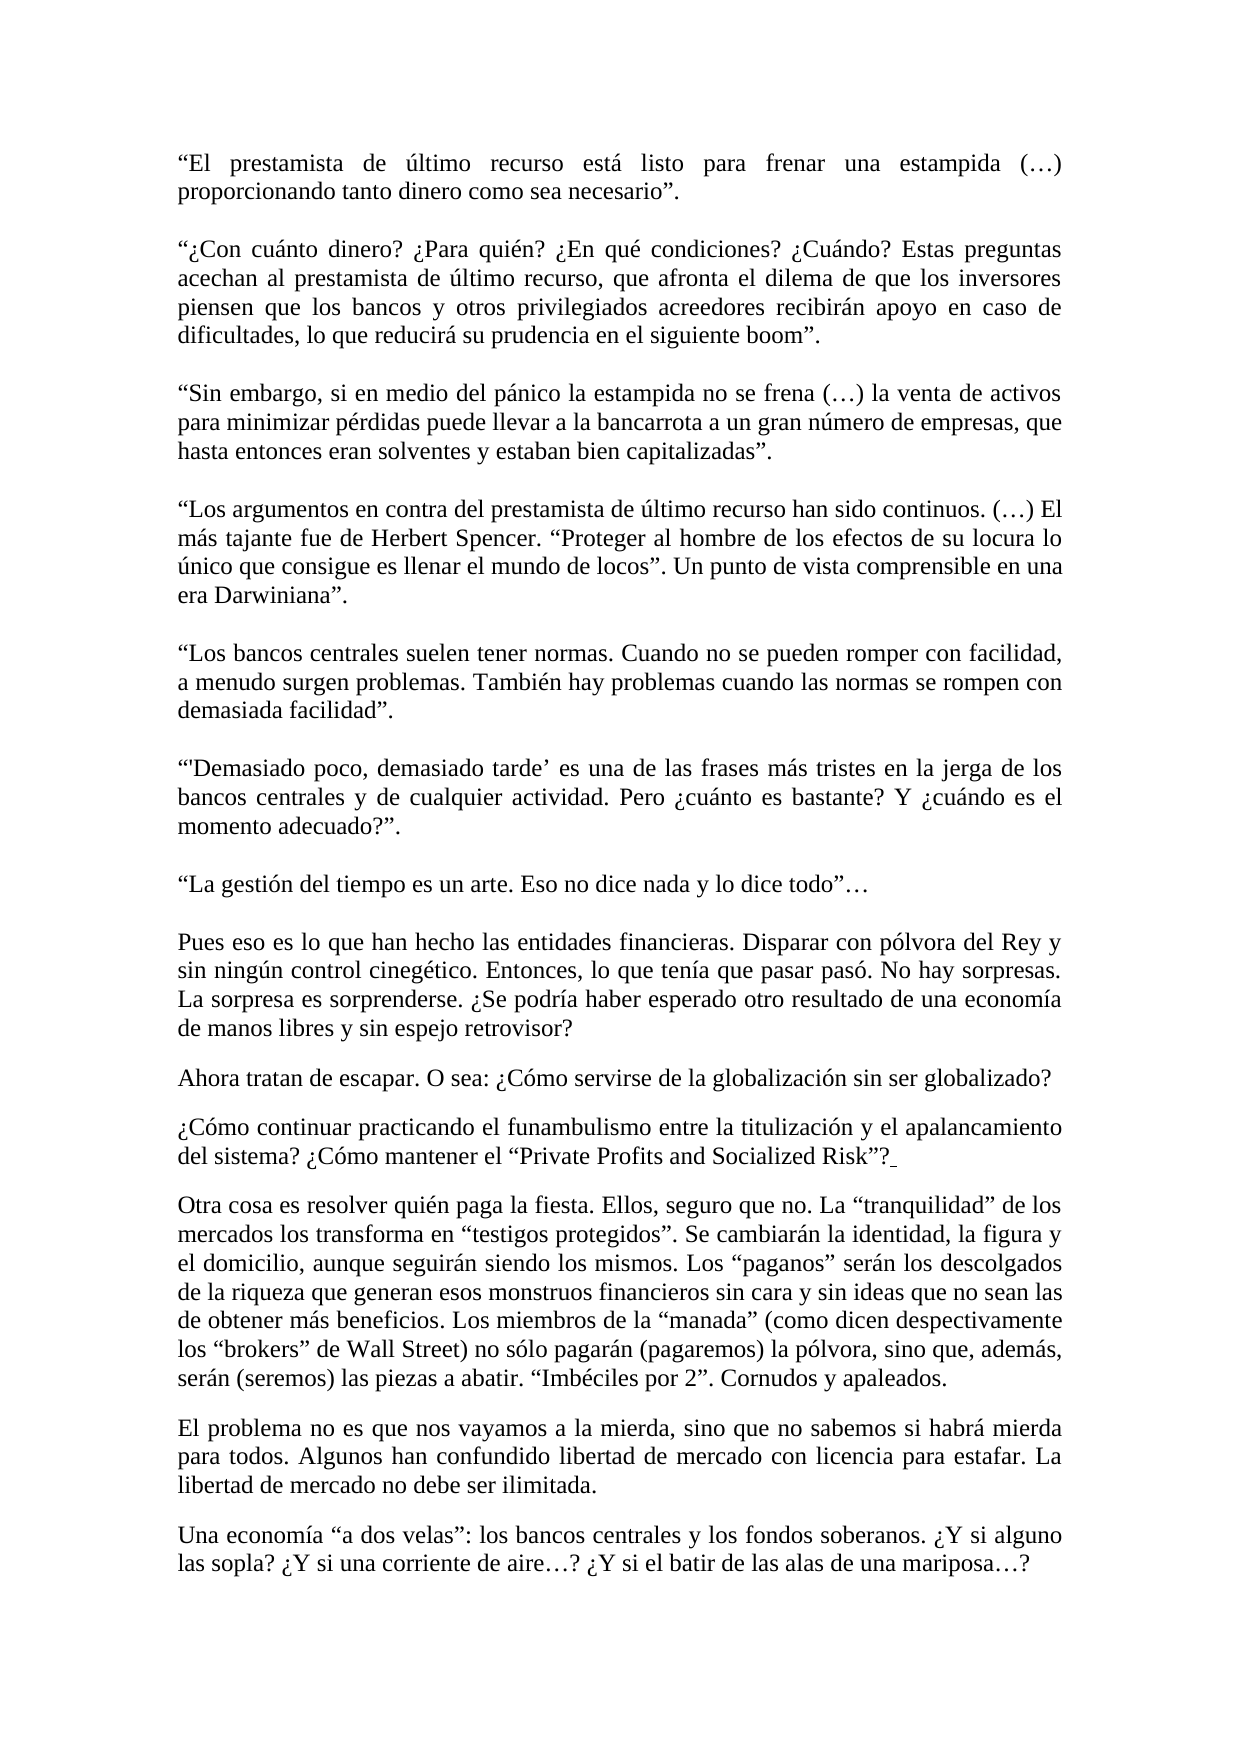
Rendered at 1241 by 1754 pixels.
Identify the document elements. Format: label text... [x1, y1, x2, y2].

text Pues eso es lo que han hecho las entidades financieras. Disparar con pólvora del Rey y sin ningún control cinegético. Entonces, lo que tenía que pasar pasó. No hay sorpresas. La sorpresa es sorprenderse. ¿Se podría haber esperado otro resultado de una economía de manos libres y sin espejo retrovisor? [177, 927, 1063, 1042]
text “Los argumentos en contra del prestamista de último recurso han sido continuos. (…) El más tajante fue de Herbert Spencer. “Proteger al hombre de los efectos de su locura lo único que consigue es llenar el mundo de locos”. Un punto de vista comprensible en una era Darwiniana”. [177, 494, 1063, 609]
text “Los bancos centrales suelen tener normas. Cuando no se pueden romper con facilidad, a menudo surgen problemas. También hay problemas cuando las normas se rompen con demasiada facilidad”. [177, 638, 1063, 724]
text “El prestamista de último recurso está listo para frenar una estampida (…) proporcionando tanto dinero como sea necesario”. [177, 148, 1063, 205]
text Una economía “a dos velas”: los bancos centrales y los fondos soberanos. ¿Y si alguno las sopla? ¿Y si una corriente de aire…? ¿Y si el batir de las alas de una mariposa…? [177, 1520, 1063, 1577]
text “Sin embargo, si en medio del pánico la estampida no se frena (…) la venta de activos para minimizar pérdidas puede llevar a la bancarrota a un gran número de empresas, que hasta entonces eran solventes y estaban bien capitalizadas”. [177, 378, 1063, 465]
text “'Demasiado poco, demasiado tarde’ es una de las frases más tristes en la jerga de los bancos centrales y de cualquier actividad. Pero ¿cuánto es bastante? Y ¿cuándo es el momento adecuado?”. [177, 753, 1063, 840]
text “¿Con cuánto dinero? ¿Para quién? ¿En qué condiciones? ¿Cuándo? Estas preguntas acechan al prestamista de último recurso, que afronta el dilema de que los inversores piensen que los bancos y otros privilegiados acreedores recibirán apoyo en caso de dificultades, lo que reducirá su prudencia en el siguiente boom”. [177, 234, 1063, 349]
text Otra cosa es resolver quién paga la fiesta. Ellos, seguro que no. La “tranquilidad” de los mercados los transforma en “testigos protegidos”. Se cambiarán la identidad, la figura y el domicilio, aunque seguirán siendo los mismos. Los “paganos” serán los descolgados de la riqueza que generan esos monstruos financieros sin cara y sin ideas que no sean las de obtener más beneficios. Los miembros de la “manada” (como dicen despectivamente los “brokers” de Wall Street) no sólo pagarán (pagaremos) la pólvora, sino que, además, serán (seremos) las piezas a abatir. “Imbéciles por 2”. Cornudos y apaleados. [177, 1191, 1063, 1392]
text El problema no es que nos vayamos a la mierda, sino que no sabemos si habrá mierda para todos. Algunos han confundido libertad de mercado con licencia para estafar. La libertad de mercado no debe ser ilimitada. [177, 1413, 1063, 1499]
text ¿Cómo continuar practicando el funambulismo entre la titulización y el apalancamiento del sistema? ¿Cómo mantener el “Private Profits and Socialized Risk”? [177, 1112, 1063, 1170]
text Ahora tratan de escapar. O sea: ¿Cómo servirse de la globalización sin ser globalizado? [177, 1063, 1063, 1091]
text “La gestión del tiempo es un arte. Eso no dice nada y lo dice todo”… [177, 869, 1063, 898]
